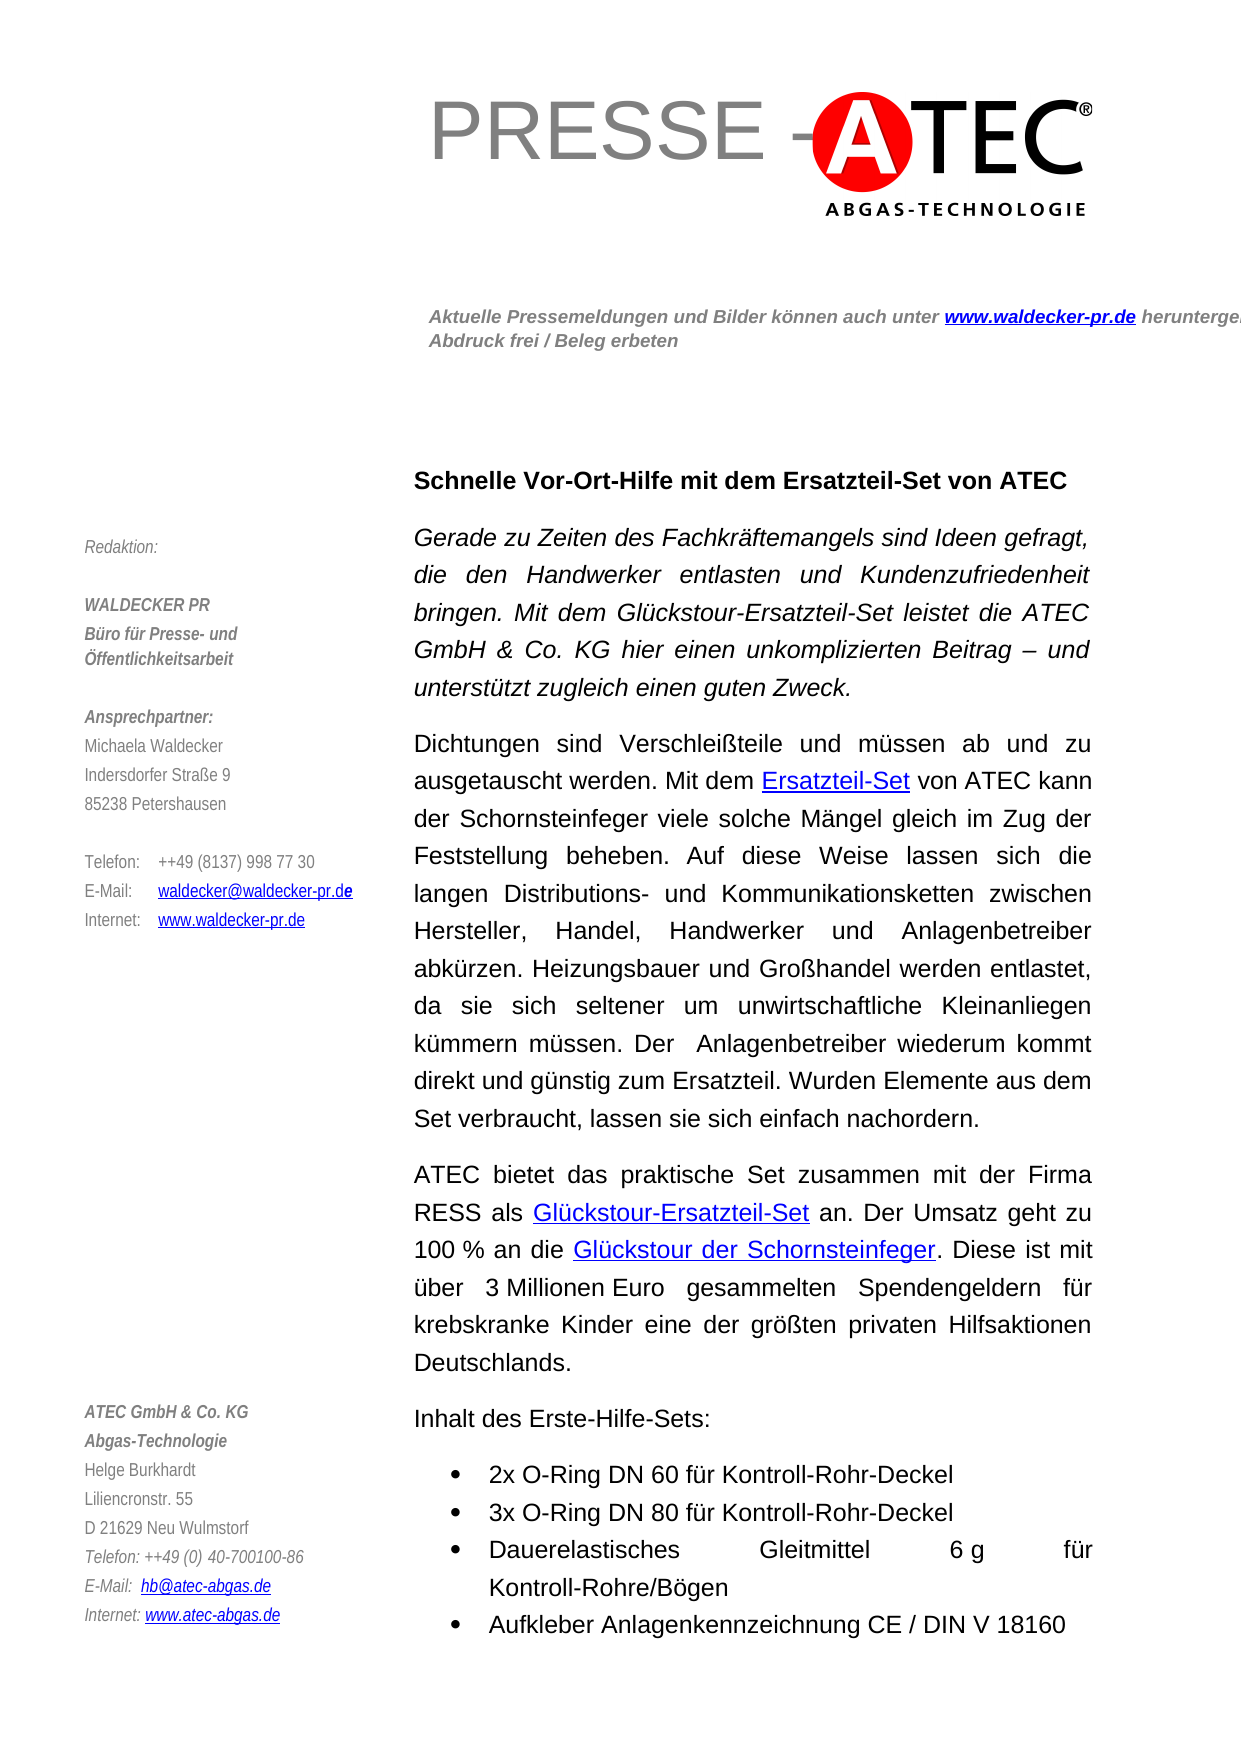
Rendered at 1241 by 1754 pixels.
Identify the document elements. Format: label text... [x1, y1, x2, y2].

picture [812, 92, 1093, 216]
list 2x O-Ring DN 60 für Kontroll-Rohr-Deckel [451, 1453, 1093, 1491]
list 3x O-Ring DN 80 für Kontroll-Rohr-Deckel [451, 1491, 1093, 1528]
text Dichtungen sind Verschleißteile und müssen ab und zu ausgetauscht werden. Mit dem Ersatzteil-Set von ATEC kann der Schornsteinfeger viele solche Mängel gleich im Zug der Feststellung beheben. Auf diese Weise lassen sich die langen Distributions- und Kommunikationsketten zwischen Hersteller, Handel, Handwerker und Anlagenbetreiber abkürzen. Heizungsbauer und Großhandel werden entlastet, da sie sich seltener um unwirtschaftliche Kleinanliegen kümmern müssen. Der Anlagenbetreiber wiederum kommt direkt und günstig zum Ersatzteil. Wurden Elemente aus dem Set verbraucht, lassen sie sich einfach nachordern. [413, 722, 1093, 1135]
text Inhalt des Erste-Hilfe-Sets: [413, 1397, 1093, 1435]
text ATEC bietet das praktische Set zusammen mit der Firma RESS als Glückstour-Ersatzteil-Set an. Der Umsatz geht zu 100 % an die Glückstour der Schornsteinfeger. Diese ist mit über 3 Millionen Euro gesammelten Spendengeldern für krebskranke Kinder eine der größten privaten Hilfsaktionen Deutschlands. [413, 1153, 1093, 1378]
list Aufkleber Anlagenkennzeichnung CE / DIN V 18160 [451, 1603, 1093, 1641]
text Schnelle Vor-Ort-Hilfe mit dem Ersatzteil-Set von ATEC [413, 460, 1093, 497]
list Dauerelastisches Gleitmittel 6 g für Kontroll-Rohre/Bögen [451, 1528, 1093, 1603]
text Gerade zu Zeiten des Fachkräftemangels sind Ideen gefragt, die den Handwerker entlasten und Kundenzufriedenheit bringen. Mit dem Glückstour-Ersatzteil-Set leistet die ATEC GmbH & Co. KG hier einen unkomplizierten Beitrag – und unterstützt zugleich einen guten Zweck. [413, 516, 1093, 703]
